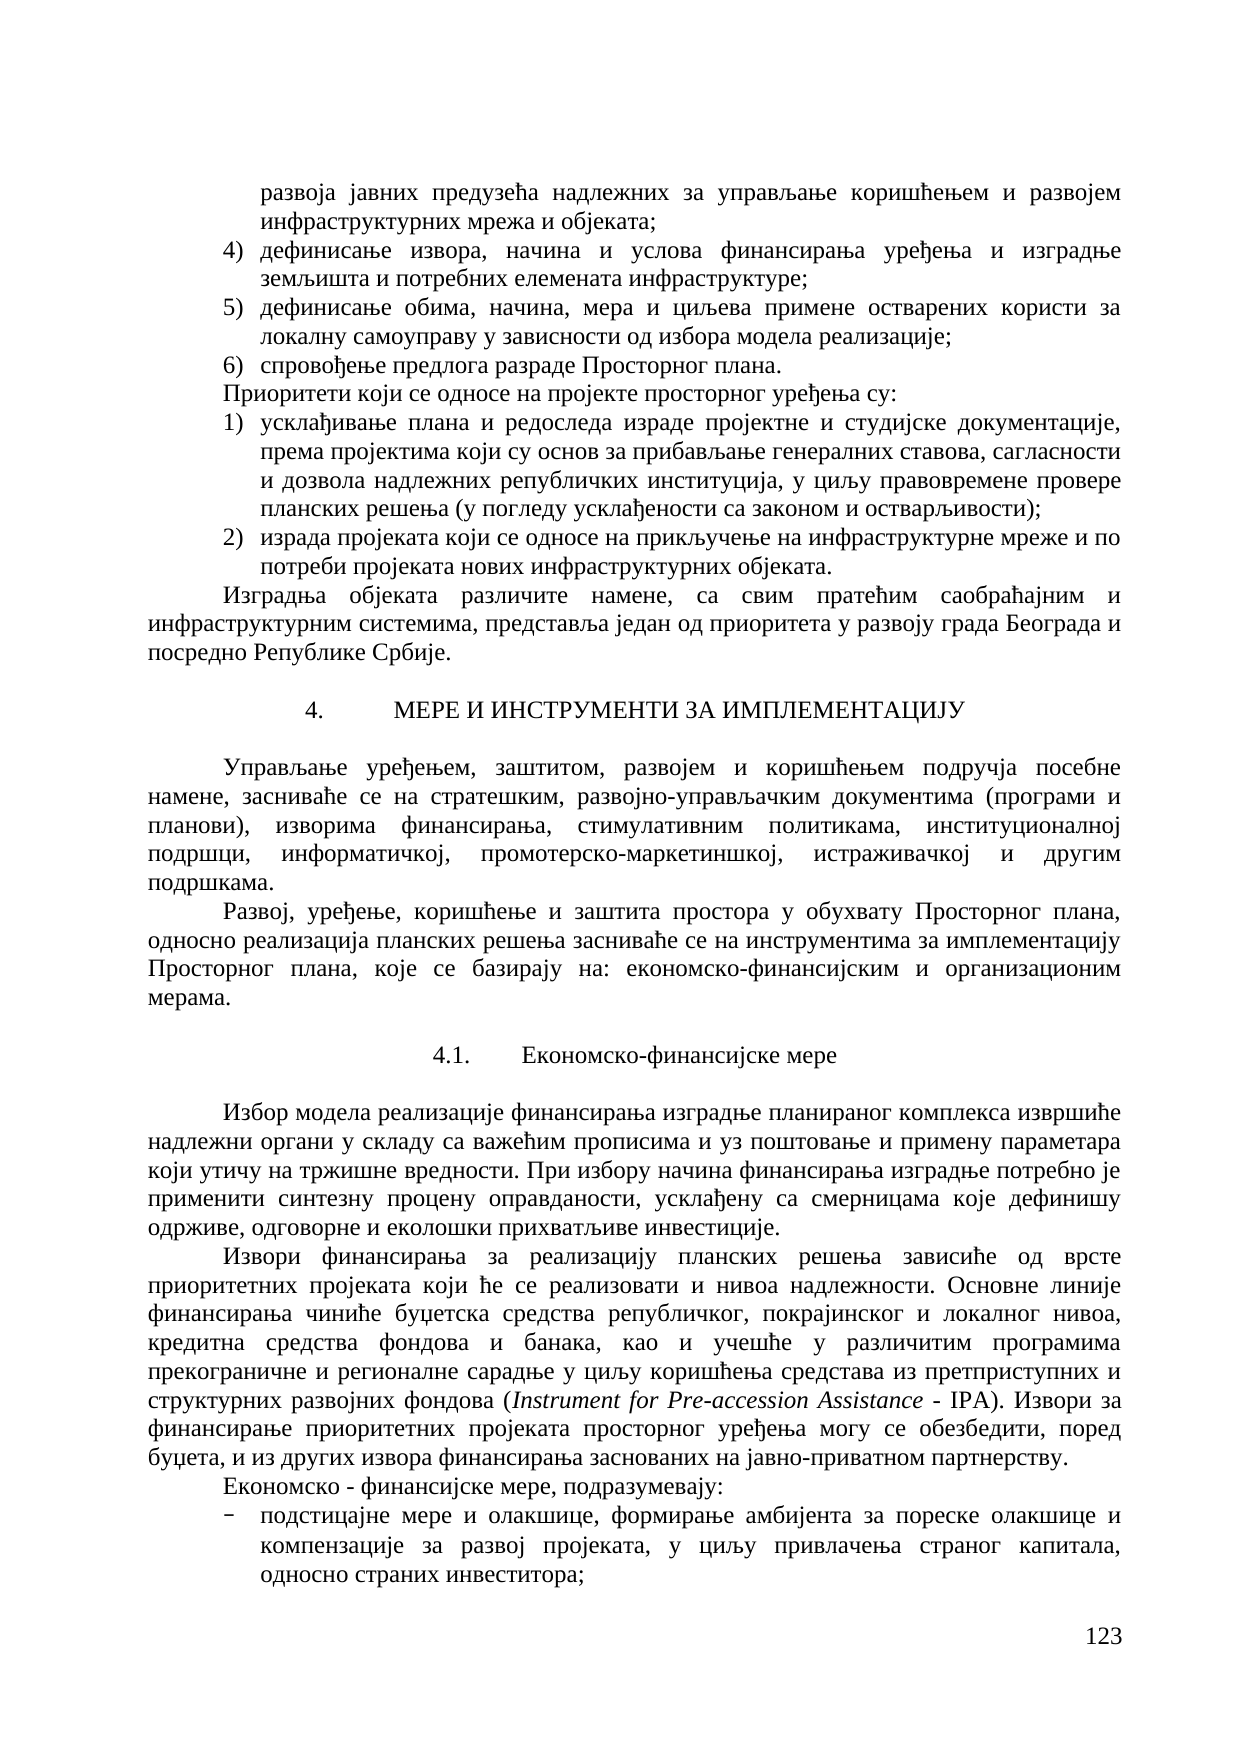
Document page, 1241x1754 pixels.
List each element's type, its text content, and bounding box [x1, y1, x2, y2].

text Управљање уређењем, заштитом, развојем и коришћењем подручја посебне намене, засниваће се на стратешким, развојно-управљачким документима (програми и планови), изворима финансирања, стимулативним политикама, институционалној подршци, информатичкој, промотерско-маркетиншкој, истраживачкој и другим подршкама. [148, 752, 1122, 896]
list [223, 177, 1122, 235]
list подстицајне мере и олакшице, формирање амбијента за пореске олакшице и компензације за развој пројеката, у циљу привлачења страног капитала, односно страних инвеститора; [223, 1500, 1122, 1588]
text Избор модела реализације финансирања изградње планираног комплекса извршиће надлежни органи у складу са важећим прописима и уз поштовање и примену параметара који утичу на тржишне вредности. При избору начина финансирања изградње потребно је применити синтезну процену оправданости, усклађену са смерницама које дефинишу одрживе, одговорне и еколошки прихватљиве инвестиције. [148, 1097, 1122, 1241]
text Економско - финансијске мере, подразумевају: [148, 1471, 1122, 1500]
list Мере и инструменти за имплементацију [148, 695, 1122, 723]
list усклађивање плана и редоследа израде пројектне и студијске документације, према пројектима који су основ за прибављање генералних ставова, сагласности и дозвола надлежних републичких институција, у циљу правовремене провере планских решења (у погледу усклађености са законом и остварљивости); [223, 407, 1122, 522]
list израда пројеката који се односе на прикључење на инфраструктурне мреже и по потреби пројеката нових инфраструктурних објеката. [223, 522, 1122, 580]
list спровођење предлога разраде Просторног плана. [223, 350, 1122, 378]
text Развој, уређење, коришћење и заштита простора у обухвату Просторног плана, односно реализација планских решења засниваће се на инструментима за имплементацију Просторног плана, које се базирају на: економско-финансијским и организационим мерама. [148, 896, 1122, 1011]
text Приоритети који се односе на пројекте просторног уређења су: [148, 378, 1122, 407]
text Извори финансирања за реализацију планских решења зависиће од врсте приоритетних пројеката који ће се реализовати и нивоа надлежности. Основне линије финансирања чиниће буџетска средства републичког, покрајинског и локалног нивоа, кредитна средства фондова и банака, као и учешће у различитим програмима прекограничне и регионалне сарадње у циљу коришћења средстава из претприступних и структурних развојних фондова (Instrument for Pre-accession Assistance - IPA). Извори за финансирање приоритетних пројеката просторног уређења могу се обезбедити, поред буџета, и из других извора финансирања заснованих на јавно-приватном партнерству. [148, 1241, 1122, 1471]
list Економско-финансијске мере [148, 1040, 1122, 1068]
text Изградња објеката различите намене, са свим пратећим саобраћајним и инфраструктурним системима, представља један од приоритета у развоју града Београда и посредно Републике Србије. [148, 580, 1122, 666]
list дефинисање обима, начина, мера и циљева примене остварених користи за локалну самоуправу у зависности од избора модела реализације; [223, 292, 1122, 350]
list дефинисање извора, начина и услова финансирања уређења и изградње земљишта и потребних елемената инфраструктуре; [223, 235, 1122, 292]
